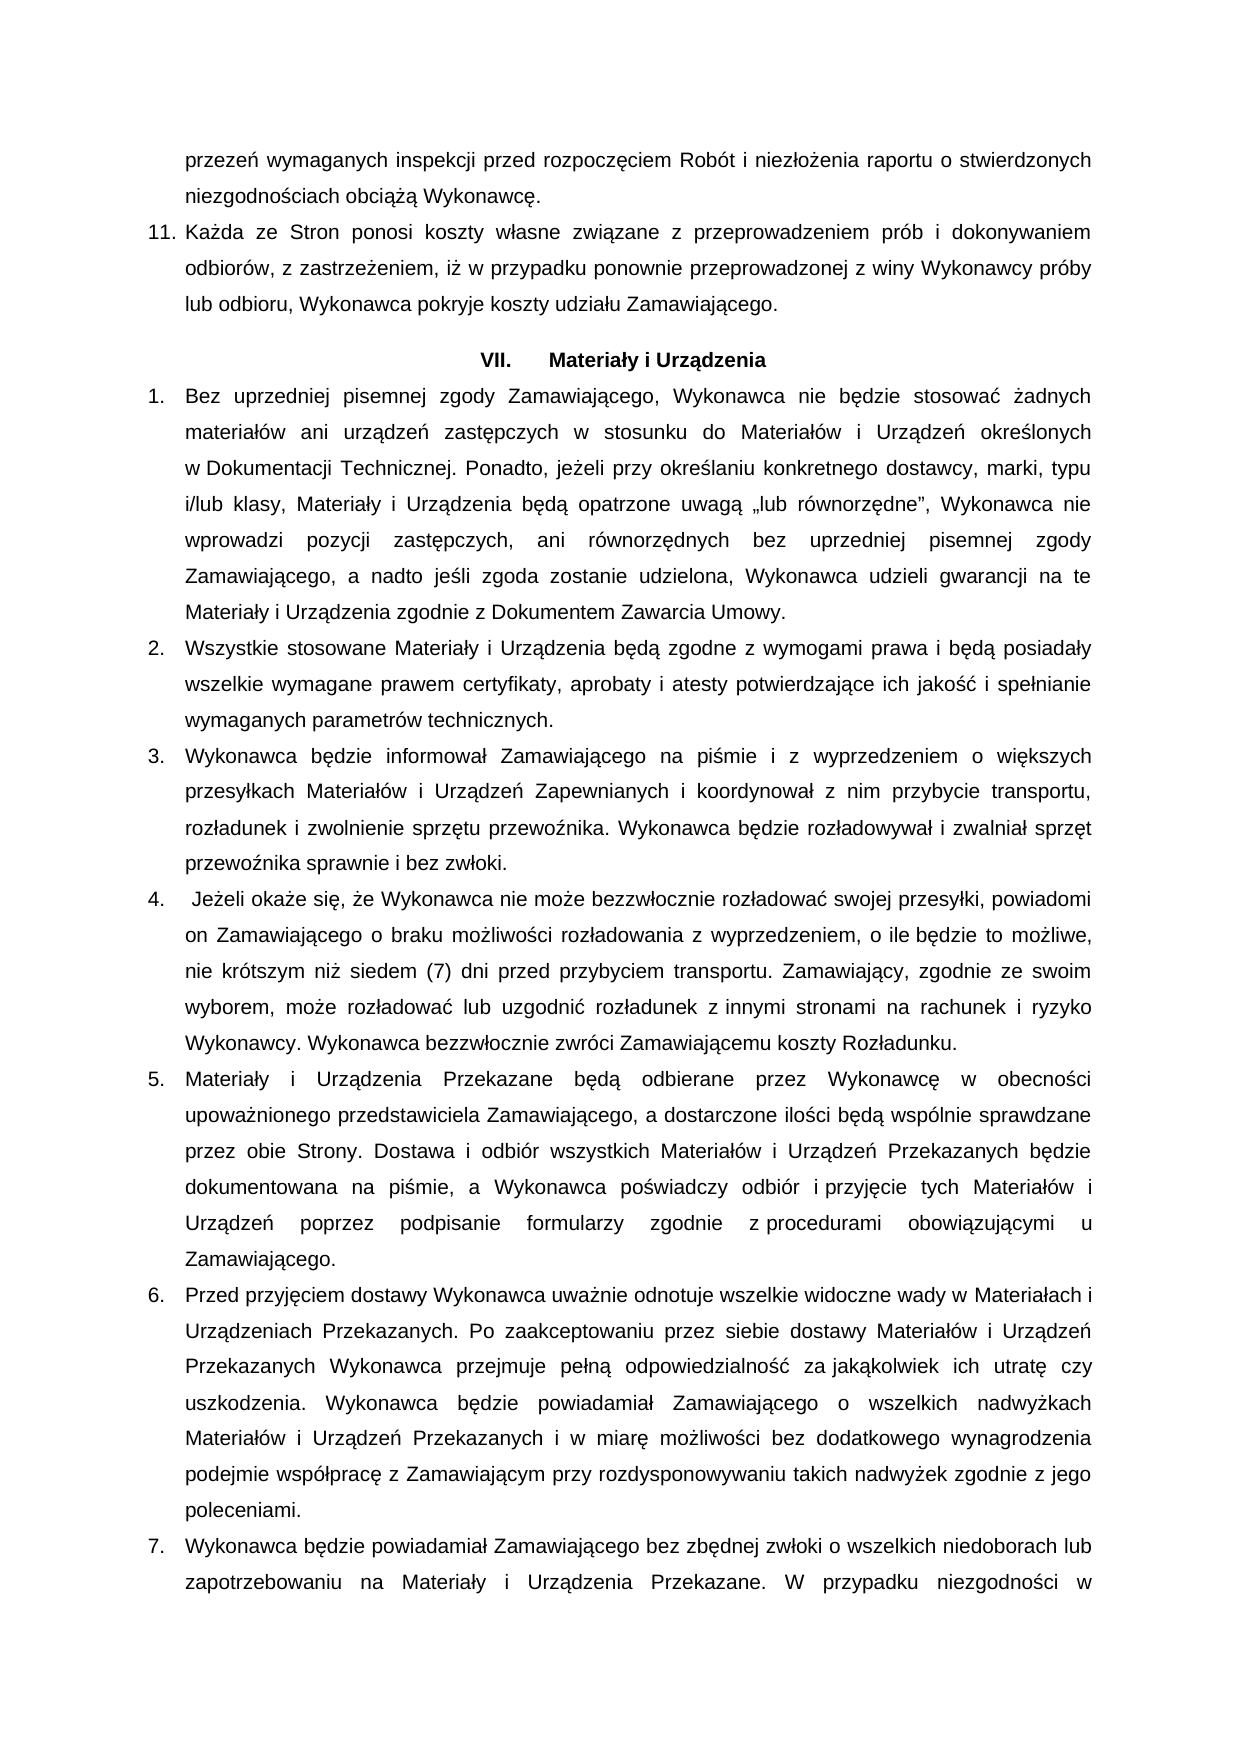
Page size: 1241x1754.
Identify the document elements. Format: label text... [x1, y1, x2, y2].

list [148, 1534, 1093, 1594]
list Każda ze Stron ponosi koszty własne związane z przeprowadzeniem prób i dokonywaniem odbiorów, z zastrzeżeniem, iż w przypadku ponownie przeprowadzonej z winy Wykonawcy próby lub odbioru, Wykonawca pokryje koszty udziału Zamawiającego. [148, 219, 1093, 315]
list Materiały i Urządzenia [185, 348, 1093, 372]
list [148, 148, 1093, 207]
list Wykonawca będzie informował Zamawiającego na piśmie i z wyprzedzeniem o większych przesyłkach Materiałów i Urządzeń Zapewnianych i koordynował z nim przybycie transportu, rozładunek i zwolnienie sprzętu przewoźnika. Wykonawca będzie rozładowywał i zwalniał sprzęt przewoźnika sprawnie i bez zwłoki. [148, 743, 1093, 875]
list Jeżeli okaże się, że Wykonawca nie może bezzwłocznie rozładować swojej przesyłki, powiadomi on Zamawiającego o braku możliwości rozładowania z wyprzedzeniem, o ile będzie to możliwe, nie krótszym niż siedem (7) dni przed przybyciem transportu. Zamawiający, zgodnie ze swoim wyborem, może rozładować lub uzgodnić rozładunek z innymi stronami na rachunek i ryzyko Wykonawcy. Wykonawca bezzwłocznie zwróci Zamawiającemu koszty Rozładunku. [148, 887, 1093, 1055]
list Bez uprzedniej pisemnej zgody Zamawiającego, Wykonawca nie będzie stosować żadnych materiałów ani urządzeń zastępczych w stosunku do Materiałów i Urządzeń określonych w Dokumentacji Technicznej. Ponadto, jeżeli przy określaniu konkretnego dostawcy, marki, typu i/lub klasy, Materiały i Urządzenia będą opatrzone uwagą „lub równorzędne”, Wykonawca nie wprowadzi pozycji zastępczych, ani równorzędnych bez uprzedniej pisemnej zgody Zamawiającego, a nadto jeśli zgoda zostanie udzielona, Wykonawca udzieli gwarancji na te Materiały i Urządzenia zgodnie z Dokumentem Zawarcia Umowy. [148, 384, 1093, 624]
list Materiały i Urządzenia Przekazane będą odbierane przez Wykonawcę w obecności upoważnionego przedstawiciela Zamawiającego, a dostarczone ilości będą wspólnie sprawdzane przez obie Strony. Dostawa i odbiór wszystkich Materiałów i Urządzeń Przekazanych będzie dokumentowana na piśmie, a Wykonawca poświadczy odbiór i przyjęcie tych Materiałów i Urządzeń poprzez podpisanie formularzy zgodnie z procedurami obowiązującymi u Zamawiającego. [148, 1067, 1093, 1271]
list Wszystkie stosowane Materiały i Urządzenia będą zgodne z wymogami prawa i będą posiadały wszelkie wymagane prawem certyfikaty, aprobaty i atesty potwierdzające ich jakość i spełnianie wymaganych parametrów technicznych. [148, 636, 1093, 731]
list Przed przyjęciem dostawy Wykonawca uważnie odnotuje wszelkie widoczne wady w Materiałach i Urządzeniach Przekazanych. Po zaakceptowaniu przez siebie dostawy Materiałów i Urządzeń Przekazanych Wykonawca przejmuje pełną odpowiedzialność za jakąkolwiek ich utratę czy uszkodzenia. Wykonawca będzie powiadamiał Zamawiającego o wszelkich nadwyżkach Materiałów i Urządzeń Przekazanych i w miarę możliwości bez dodatkowego wynagrodzenia podejmie współpracę z Zamawiającym przy rozdysponowywaniu takich nadwyżek zgodnie z jego poleceniami. [148, 1282, 1093, 1522]
